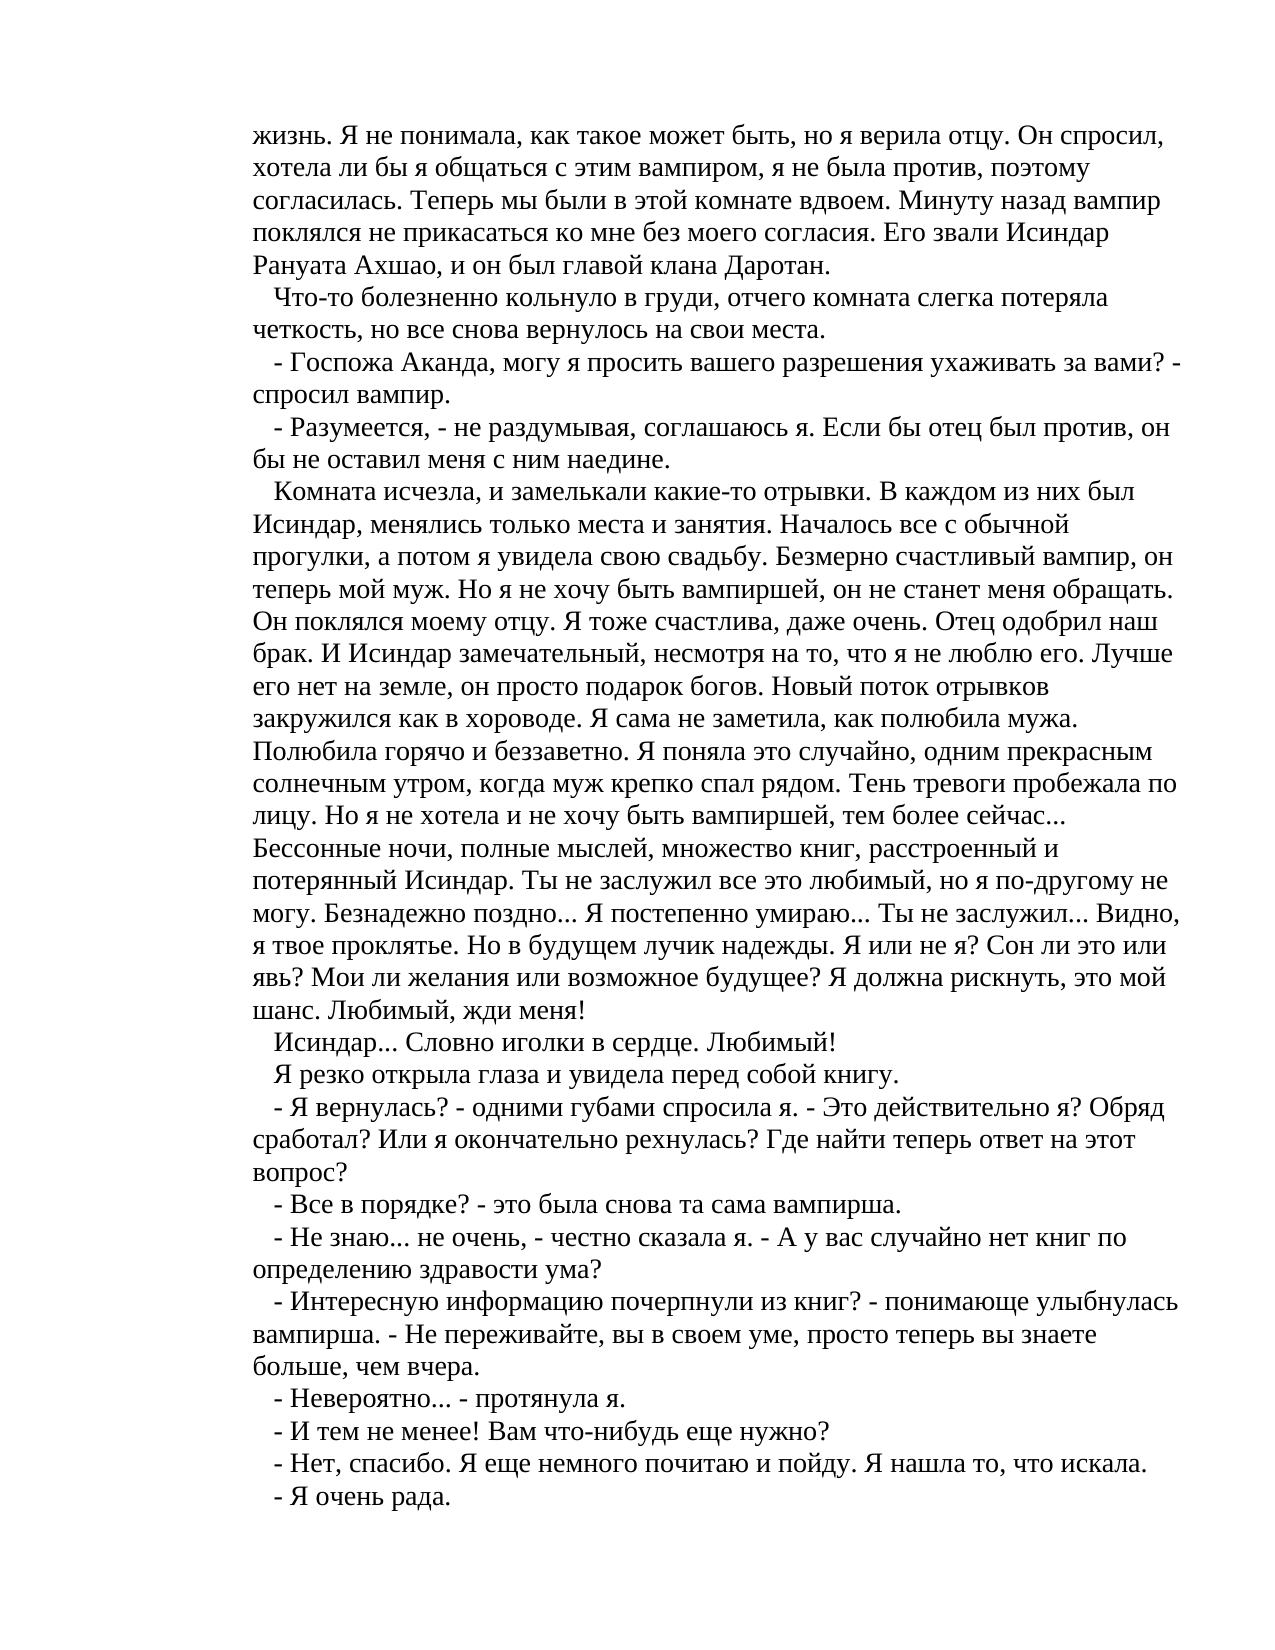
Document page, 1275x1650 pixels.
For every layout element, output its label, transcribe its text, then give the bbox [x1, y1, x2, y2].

text - Я вернулась? - одними губами спросила я. - Это действительно я? Обряд сработал? Или я окончательно рехнулась? Где найти теперь ответ на этот вопрос? [252, 1090, 1186, 1187]
text - Невероятно... - протянула я. [252, 1382, 1186, 1414]
text - Госпожа Аканда, могу я просить вашего разрешения ухаживать за вами? - спросил вампир. [252, 345, 1186, 410]
text - Не знаю... не очень, - честно сказала я. - А у вас случайно нет книг по определению здравости ума? [252, 1219, 1186, 1284]
text - Я очень рада. [252, 1479, 1186, 1511]
text - Все в порядке? - это была снова та сама вампирша. [252, 1187, 1186, 1219]
text - Разумеется, - не раздумывая, соглашаюсь я. Если бы отец был против, он бы не оставил меня с ним наедине. [252, 410, 1186, 474]
text Комната исчезла, и замелькали какие-то отрывки. В каждом из них был Исиндар, менялись только места и занятия. Началось все с обычной прогулки, а потом я увидела свою свадьбу. Безмерно счастливый вампир, он теперь мой муж. Но я не хочу быть вампиршей, он не станет меня обращать. Он поклялся моему отцу. Я тоже счастлива, даже очень. Отец одобрил наш брак. И Исиндар замечательный, несмотря на то, что я не люблю его. Лучше его нет на земле, он просто подарок богов. Новый поток отрывков закружился как в хороводе. Я сама не заметила, как полюбила мужа. Полюбила горячо и беззаветно. Я поняла это случайно, одним прекрасным солнечным утром, когда муж крепко спал рядом. Тень тревоги пробежала по лицу. Но я не хотела и не хочу быть вампиршей, тем более сейчас... Бессонные ночи, полные мыслей, множество книг, расстроенный и потерянный Исиндар. Ты не заслужил все это любимый, но я по-другому не могу. Безнадежно поздно... Я постепенно умираю... Ты не заслужил... Видно, я твое проклятье. Но в будущем лучик надежды. Я или не я? Сон ли это или явь? Мои ли желания или возможное будущее? Я должна рискнуть, это мой шанс. Любимый, жди меня! [252, 474, 1186, 1025]
text - И тем не менее! Вам что-нибудь еще нужно? [252, 1414, 1186, 1446]
text - Нет, спасибо. Я еще немного почитаю и пойду. Я нашла то, что искала. [252, 1446, 1186, 1479]
text Я резко открыла глаза и увидела перед собой книгу. [252, 1058, 1186, 1090]
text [252, 118, 1186, 280]
text Что-то болезненно кольнуло в груди, отчего комната слегка потеряла четкость, но все снова вернулось на свои места. [252, 280, 1186, 345]
text Исиндар... Словно иголки в сердце. Любимый! [252, 1025, 1186, 1058]
text - Интересную информацию почерпнули из книг? - понимающе улыбнулась вампирша. - Не переживайте, вы в своем уме, просто теперь вы знаете больше, чем вчера. [252, 1284, 1186, 1382]
